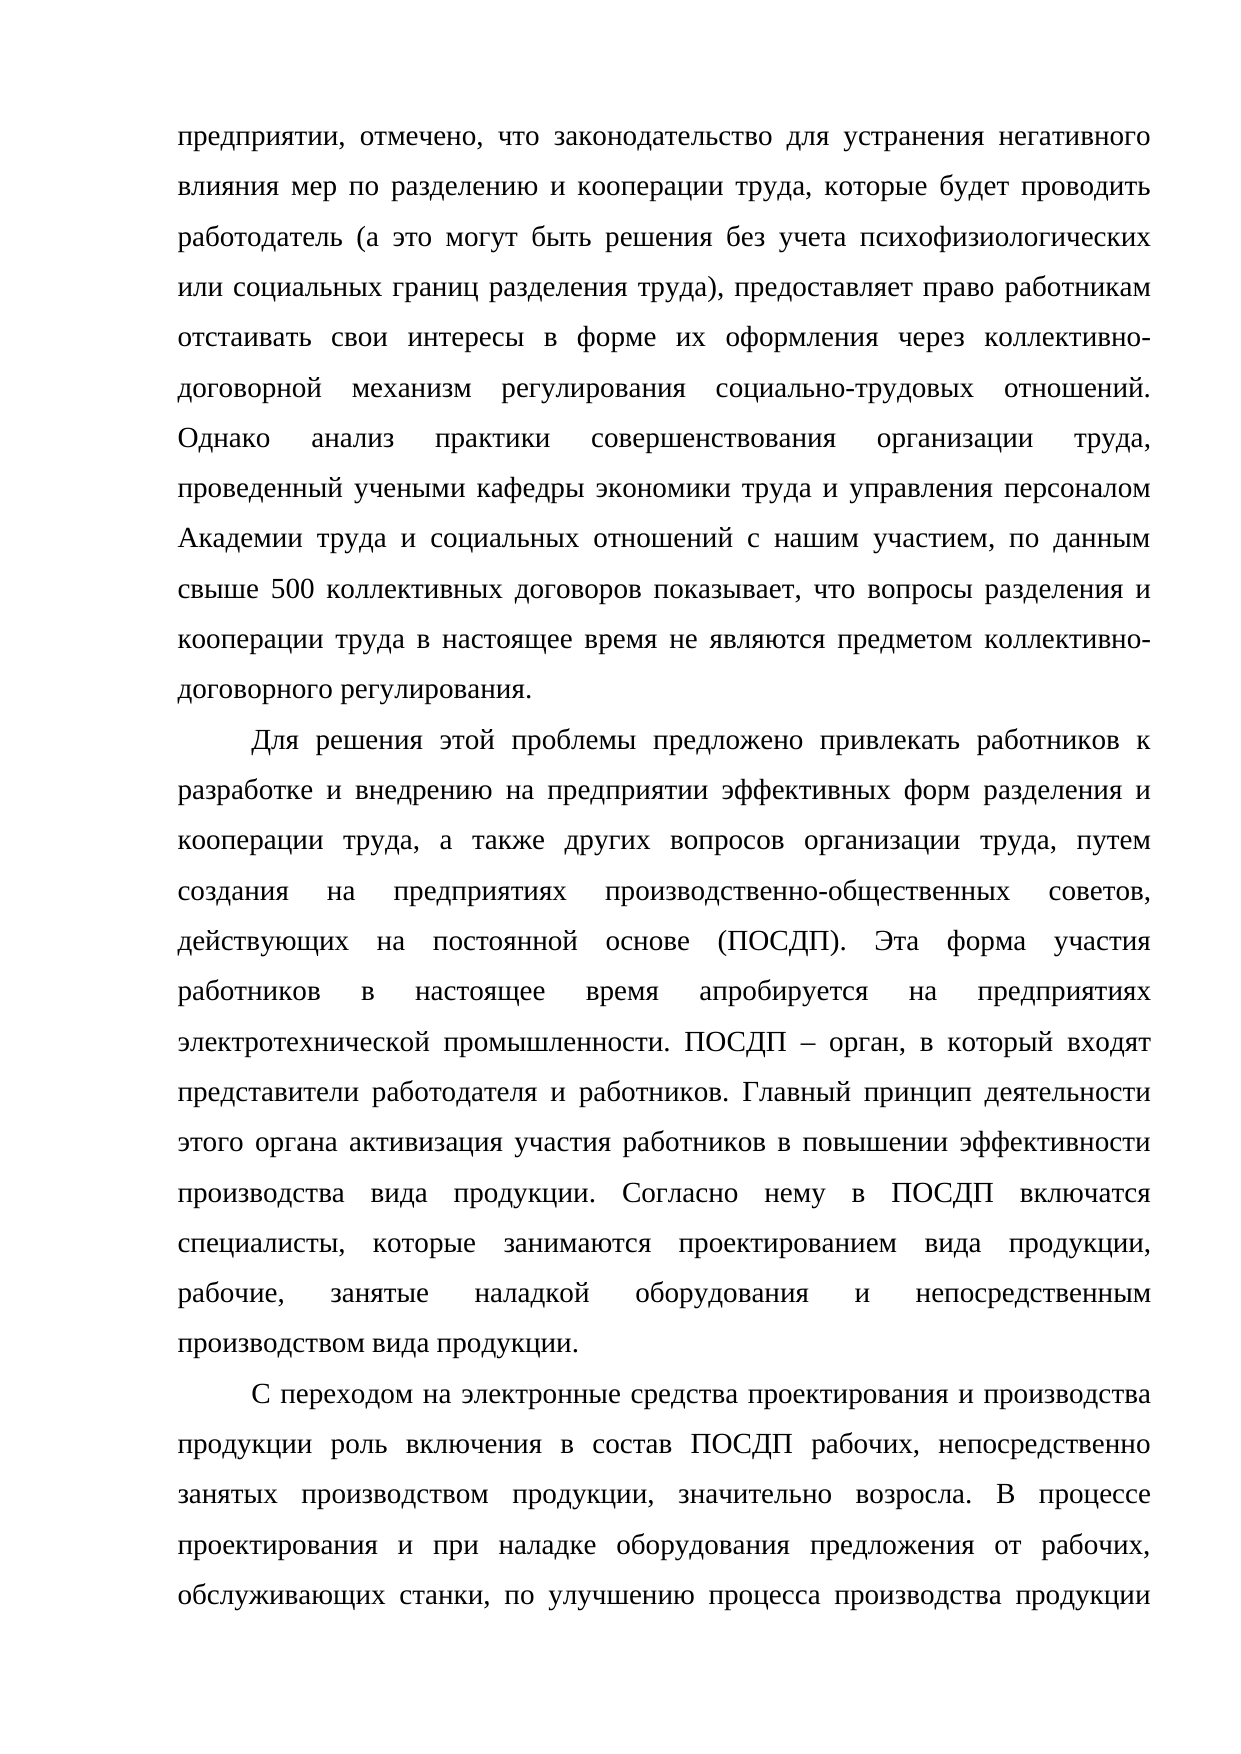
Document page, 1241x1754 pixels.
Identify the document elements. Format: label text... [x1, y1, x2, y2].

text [177, 1376, 1152, 1611]
text Для решения этой проблемы предложено привлекать работников к разработке и внедрению на предприятии эффективных форм разделения и кооперации труда, а также других вопросов организации труда, путем создания на предприятиях производственно-общественных советов, действующих на постоянной основе (ПОСДП). Эта форма участия работников в настоящее время апробируется на предприятиях электротехнической промышленности. ПОСДП – орган, в который входят представители работодателя и работников. Главный принцип деятельности этого органа активизация участия работников в повышении эффективности производства вида продукции. Согласно нему в ПОСДП включатся специалисты, которые занимаются проектированием вида продукции, рабочие, занятые наладкой оборудования и непосредственным производством вида продукции. [177, 722, 1152, 1359]
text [177, 118, 1152, 705]
